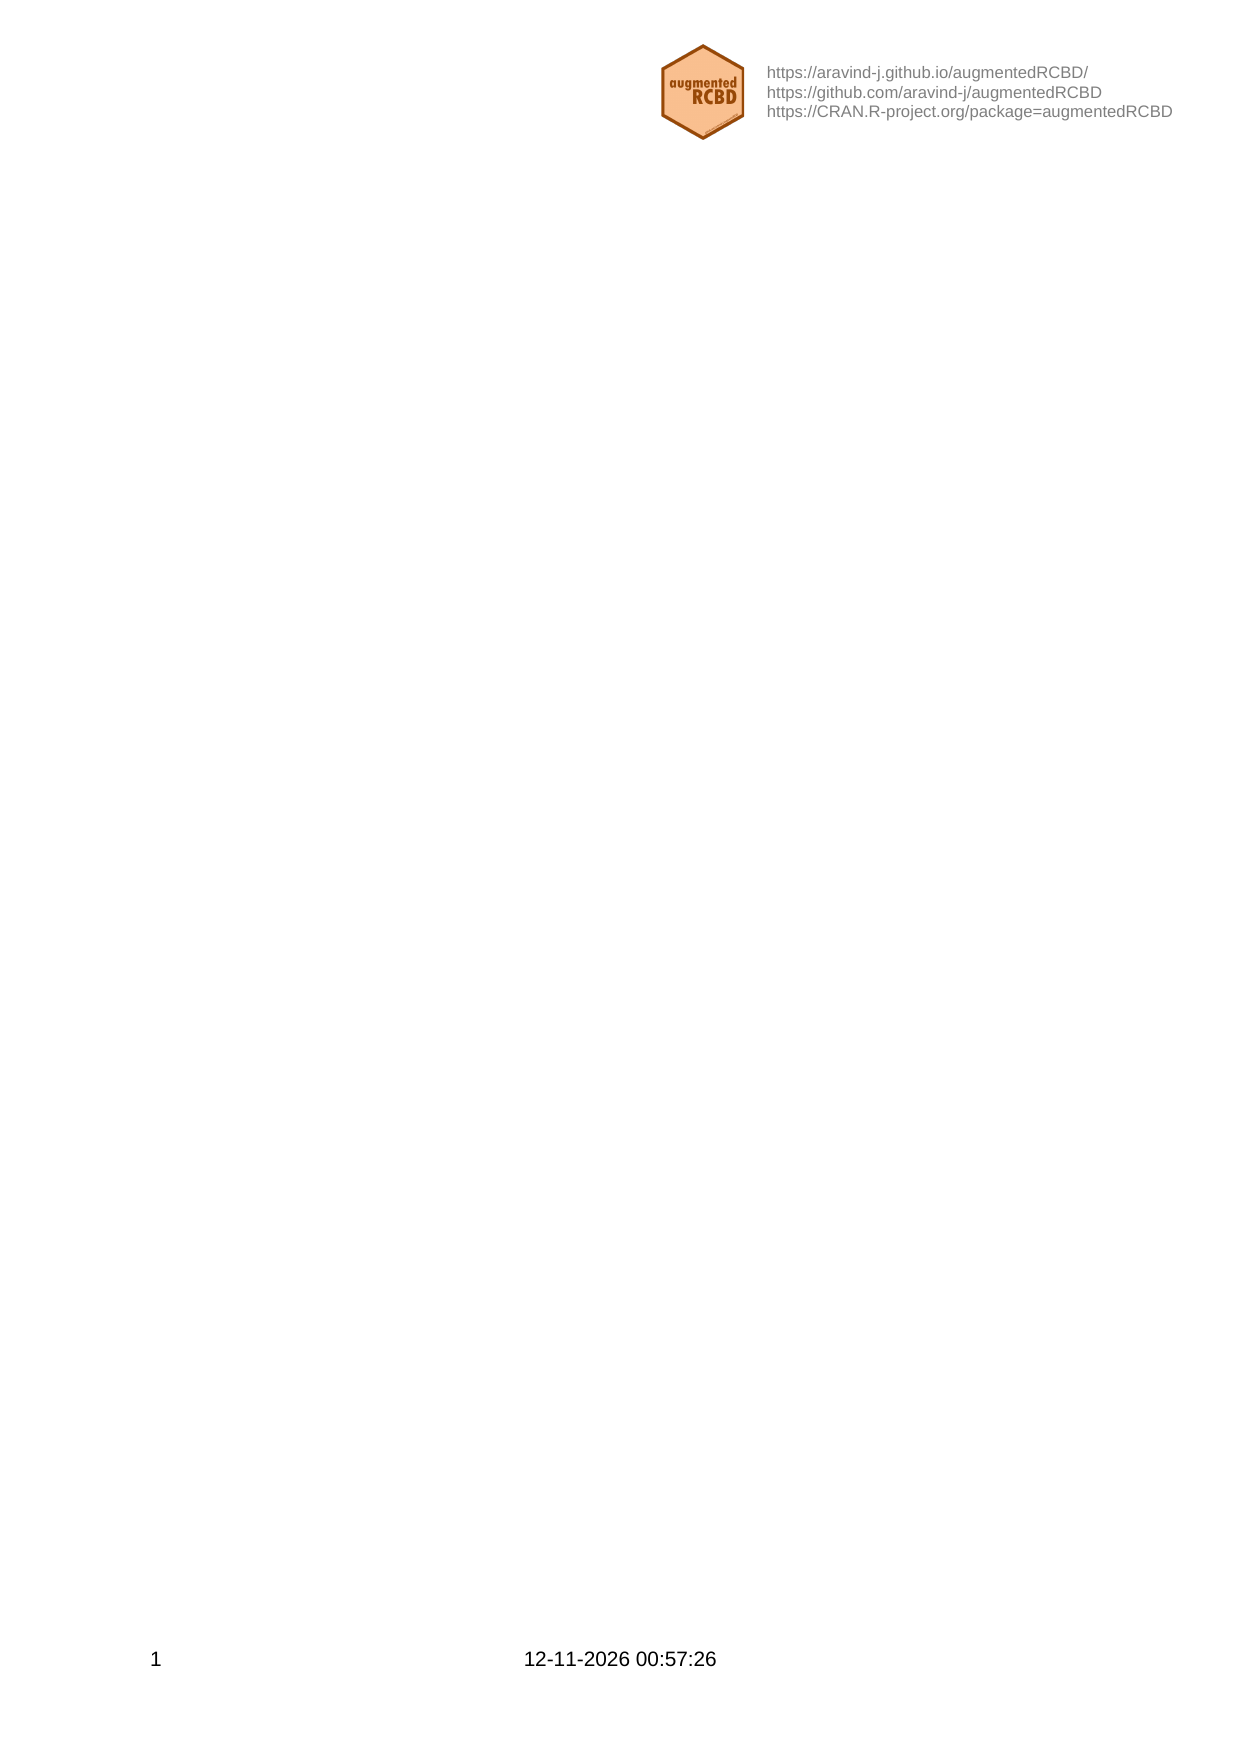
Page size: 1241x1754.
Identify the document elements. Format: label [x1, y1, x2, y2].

picture [661, 44, 745, 140]
